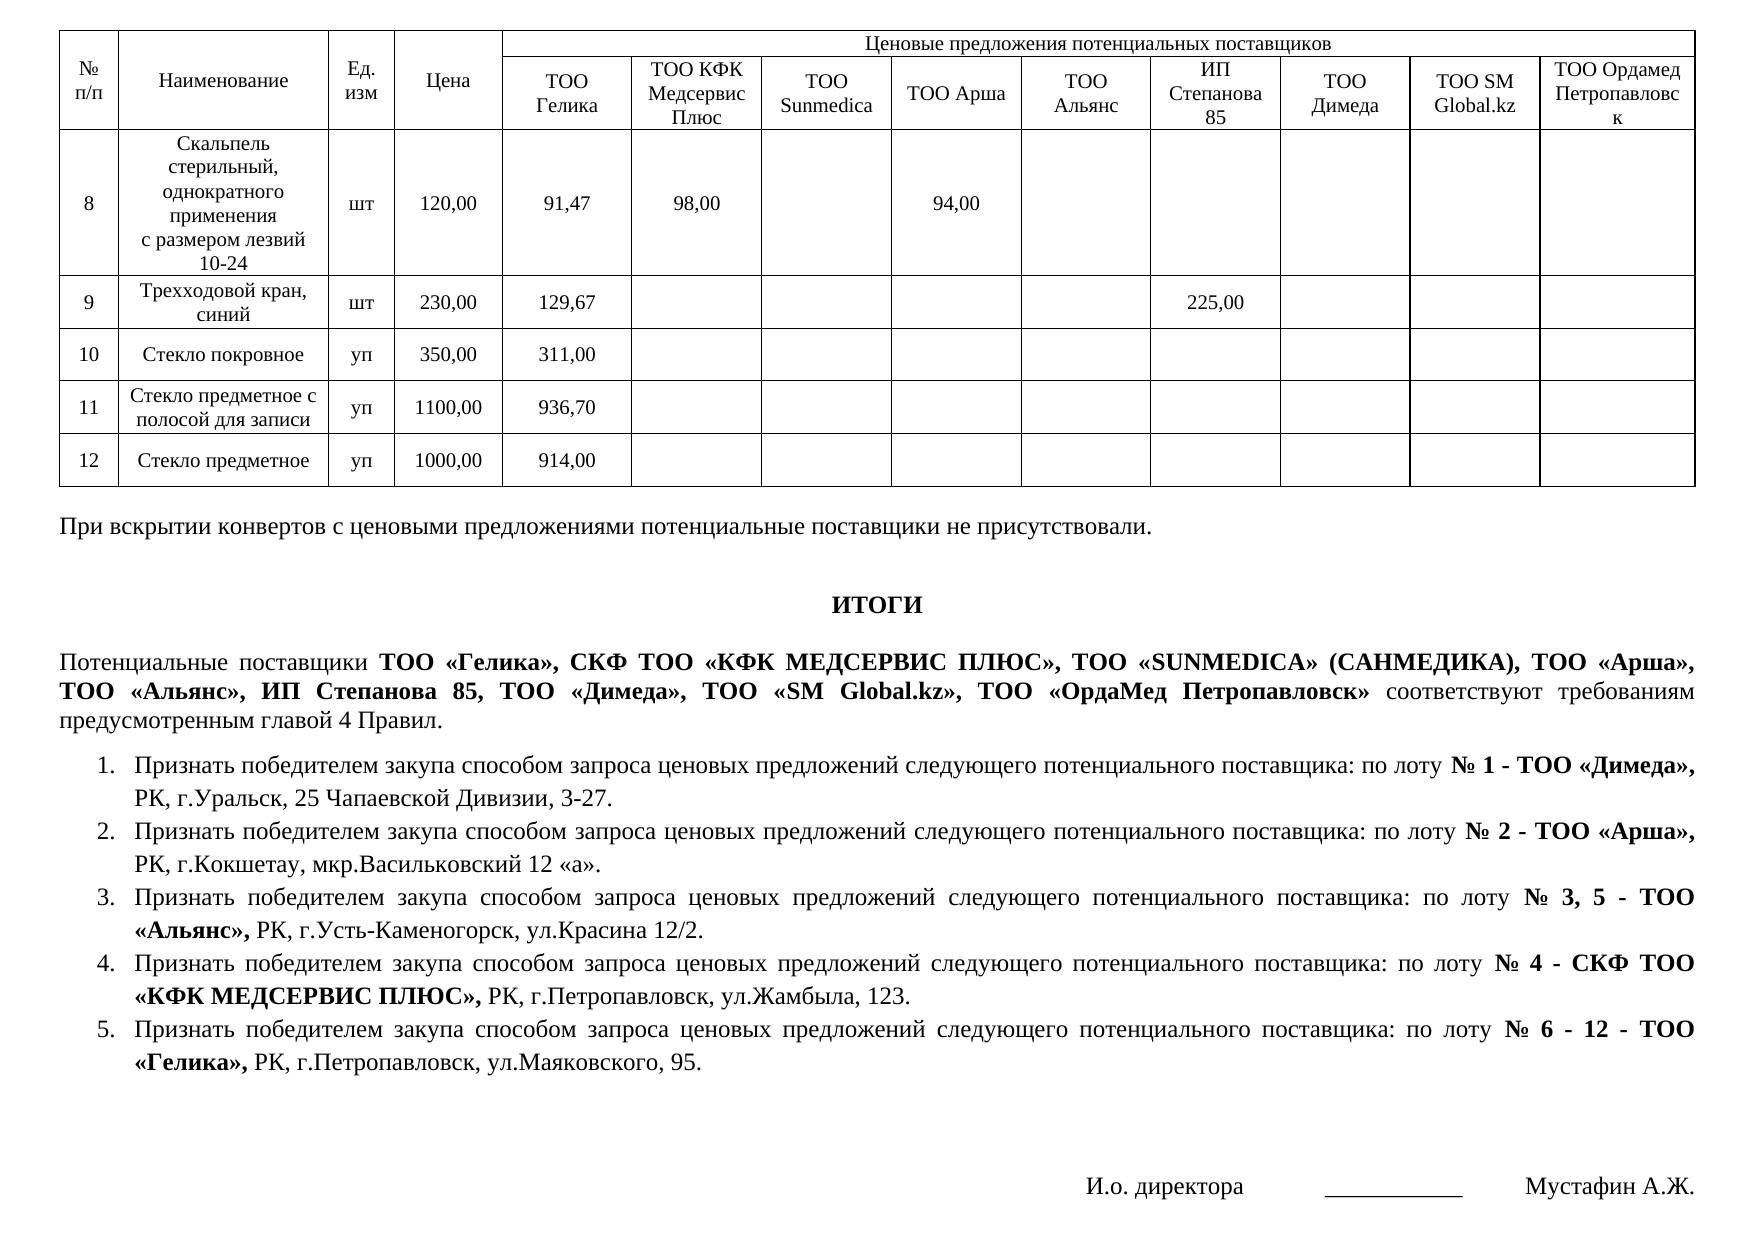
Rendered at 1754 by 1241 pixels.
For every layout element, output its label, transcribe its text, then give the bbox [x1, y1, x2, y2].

table_cell ТОО SM Global.kz [1411, 57, 1539, 129]
table_cell 936,70 [503, 381, 631, 433]
table_cell шт [329, 276, 394, 327]
table_cell [1281, 329, 1409, 380]
table_cell [1541, 381, 1694, 433]
table_cell [1151, 434, 1280, 486]
table_cell 914,00 [503, 434, 631, 486]
table_cell [762, 434, 891, 486]
table_cell [762, 276, 891, 327]
table_cell [1411, 276, 1539, 327]
table_header Ценовые предложения потенциальных поставщиков [503, 31, 1694, 56]
table_cell [1281, 276, 1409, 327]
table_cell [632, 381, 761, 433]
table_cell [1022, 329, 1150, 380]
table_cell 1000,00 [395, 434, 502, 486]
table_cell шт [329, 130, 394, 275]
table_cell Трехходовой кран, синий [119, 276, 328, 327]
table_cell Стекло предметное с полосой для записи [119, 381, 328, 433]
table_cell 10 [60, 329, 118, 380]
list Признать победителем закупа способом запроса ценовых предложений следующего потенциального поставщика: по лоту № 6 - 12 - ТОО «Гелика», РК, г.Петропавловск, ул.Маяковского, 95. [97, 1014, 1695, 1076]
table_cell [1541, 276, 1694, 327]
table_cell Скальпель стерильный, однократного применения с размером лезвий 10-24 [119, 130, 328, 275]
table_cell [1281, 381, 1409, 433]
table_cell ТОО Альянс [1022, 57, 1150, 129]
table_cell [1151, 130, 1280, 275]
table_cell уп [329, 329, 394, 380]
table_cell 8 [60, 130, 118, 275]
table_cell 225,00 [1151, 276, 1280, 327]
table_cell 230,00 [395, 276, 502, 327]
table_cell [1022, 130, 1150, 275]
table_cell Стекло покровное [119, 329, 328, 380]
table_cell [892, 434, 1021, 486]
list Признать победителем закупа способом запроса ценовых предложений следующего потенциального поставщика: по лоту № 4 - СКФ ТОО «КФК МЕДСЕРВИС ПЛЮС», РК, г.Петропавловск, ул.Жамбыла, 123. [97, 948, 1695, 1010]
table_cell [1022, 381, 1150, 433]
table_cell [1151, 381, 1280, 433]
table_header Ед. изм [329, 31, 394, 129]
list Признать победителем закупа способом запроса ценовых предложений следующего потенциального поставщика: по лоту № 3, 5 - ТОО «Альянс», РК, г.Усть-Каменогорск, ул.Красина 12/2. [97, 882, 1695, 944]
table_cell ТОО КФК Медсервис Плюс [632, 57, 761, 129]
table_cell [1151, 329, 1280, 380]
table_cell [892, 381, 1021, 433]
table_cell 129,67 [503, 276, 631, 327]
table_cell [1541, 329, 1694, 380]
table_cell [1022, 276, 1150, 327]
table_cell [632, 276, 761, 327]
table_cell 11 [60, 381, 118, 433]
text ИТОГИ [59, 590, 1695, 618]
text При вскрытии конвертов с ценовыми предложениями потенциальные поставщики не присутствовали. [59, 511, 1695, 539]
table_cell 1100,00 [395, 381, 502, 433]
table_cell ТОО Арша [892, 57, 1021, 129]
table_cell 120,00 [395, 130, 502, 275]
table_header Наименование [119, 31, 328, 129]
table_cell [632, 329, 761, 380]
table_cell ИП Степанова 85 [1151, 57, 1280, 129]
table_cell [1022, 434, 1150, 486]
table_cell 311,00 [503, 329, 631, 380]
list Признать победителем закупа способом запроса ценовых предложений следующего потенциального поставщика: по лоту № 2 - ТОО «Арша», РК, г.Кокшетау, мкр.Васильковский 12 «а». [97, 816, 1695, 878]
table_cell [1541, 130, 1694, 275]
table_cell [1281, 130, 1409, 275]
table_cell ТОО Sunmedica [762, 57, 891, 129]
table_cell Стекло предметное [119, 434, 328, 486]
table_cell ТОО Димеда [1281, 57, 1409, 129]
table_cell 98,00 [632, 130, 761, 275]
table_cell уп [329, 434, 394, 486]
table_header Цена [395, 31, 502, 129]
table_cell [762, 329, 891, 380]
table_cell 94,00 [892, 130, 1021, 275]
table_cell [762, 130, 891, 275]
table_cell [1411, 434, 1539, 486]
table_cell 9 [60, 276, 118, 327]
table_cell уп [329, 381, 394, 433]
text И.о. директора ___________ Мустафин А.Ж. [59, 1171, 1695, 1200]
table_header № п/п [60, 31, 118, 129]
table_cell [632, 434, 761, 486]
table_cell 12 [60, 434, 118, 486]
table_cell [892, 329, 1021, 380]
table_cell [1411, 130, 1539, 275]
table_cell 350,00 [395, 329, 502, 380]
table_cell [762, 381, 891, 433]
table_cell ТОО Гелика [503, 57, 631, 129]
table_cell [1541, 434, 1694, 486]
table_cell [1411, 329, 1539, 380]
text Потенциальные поставщики ТОО «Гелика», СКФ ТОО «КФК МЕДСЕРВИС ПЛЮС», ТОО «SUNMEDICA» (САНМЕДИКА), ТОО «Арша», ТОО «Альянс», ИП Степанова 85, ТОО «Димеда», ТОО «SM Global.kz», ТОО «ОрдаМед Петропавловск» соответствуют требованиям предусмотренным главой 4 Правил. [59, 647, 1695, 733]
table_cell [1411, 381, 1539, 433]
table_cell [892, 276, 1021, 327]
list Признать победителем закупа способом запроса ценовых предложений следующего потенциального поставщика: по лоту № 1 - ТОО «Димеда», РК, г.Уральск, 25 Чапаевской Дивизии, 3-27. [97, 750, 1695, 812]
table_cell 91,47 [503, 130, 631, 275]
table_cell [1281, 434, 1409, 486]
table_cell ТОО Ордамед Петропавловск [1541, 57, 1694, 129]
